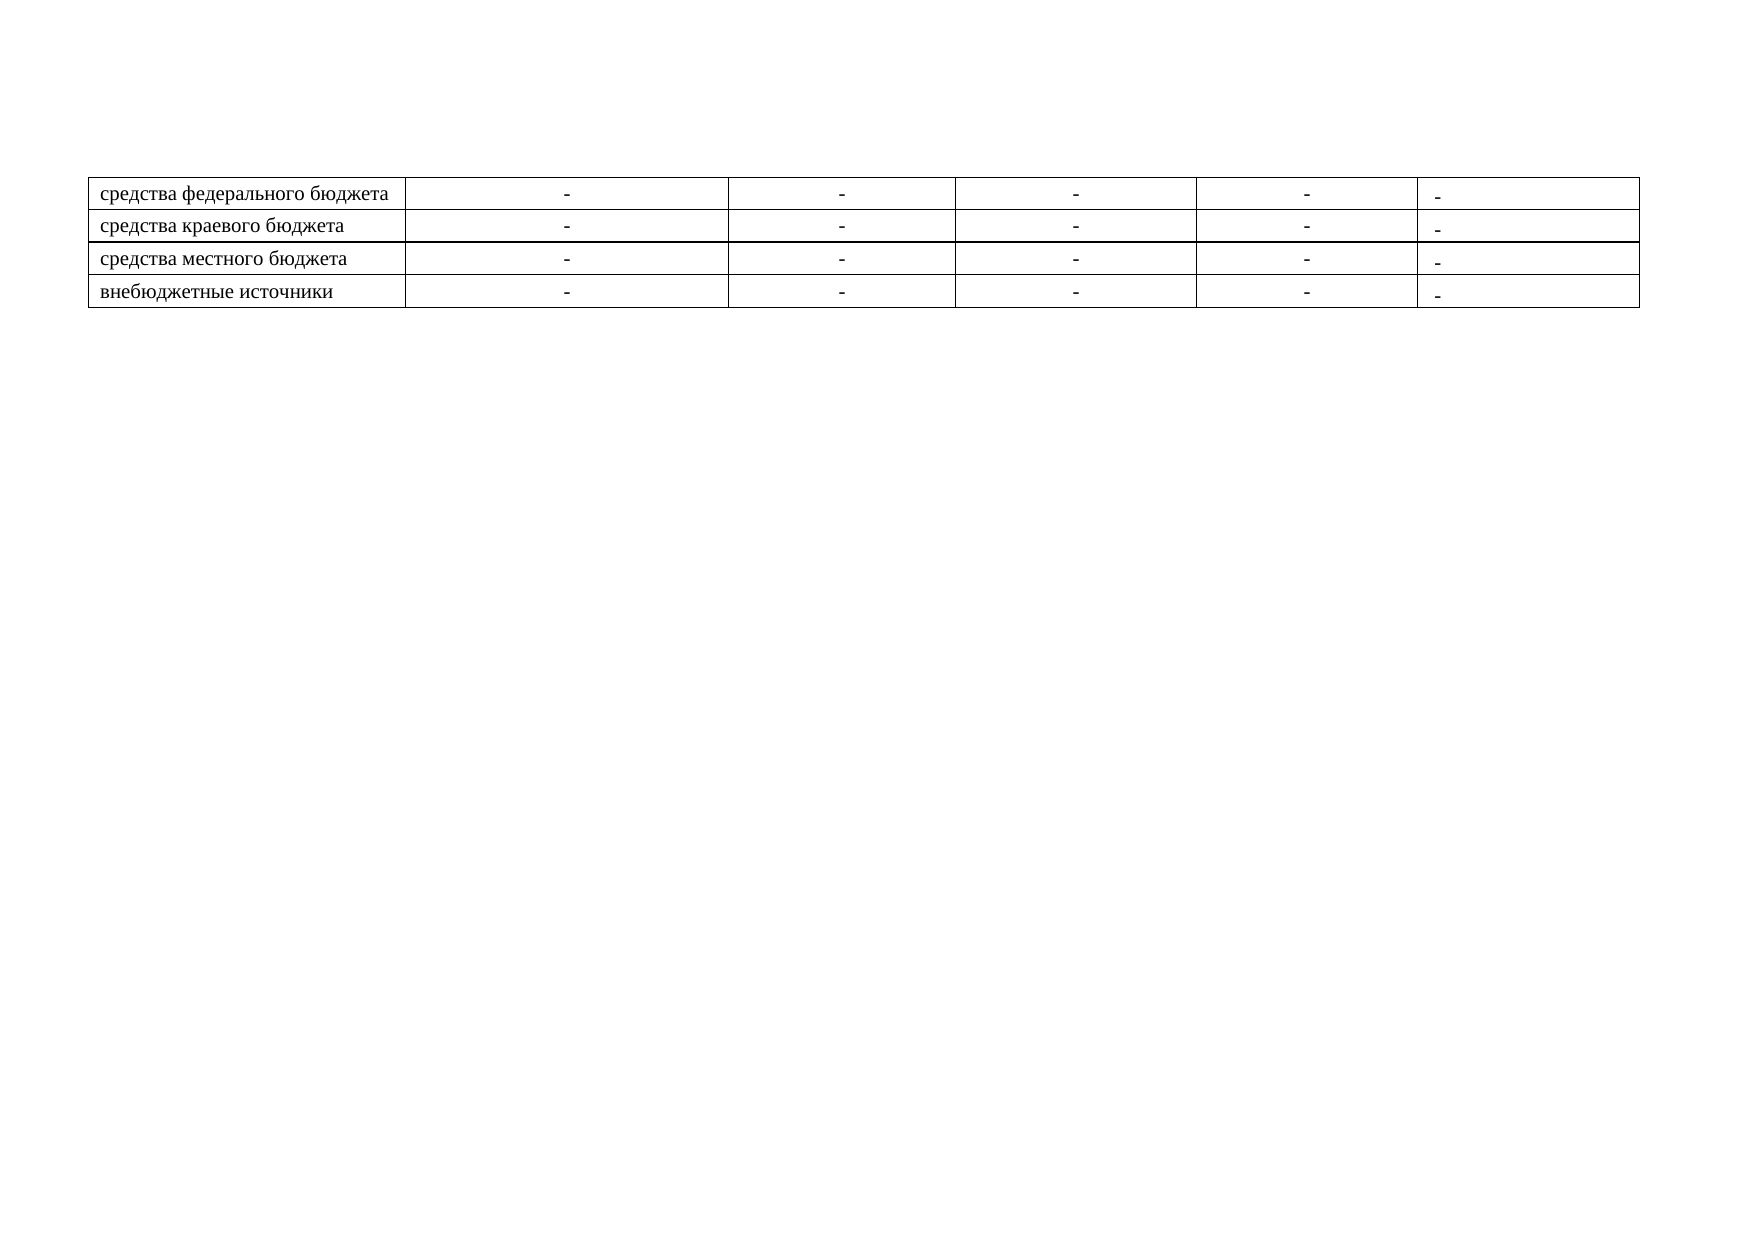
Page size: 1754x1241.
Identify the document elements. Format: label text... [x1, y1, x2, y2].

table_cell средства федерального бюджета [89, 178, 405, 208]
table_cell - [729, 243, 955, 274]
table_cell - [729, 275, 955, 307]
table_cell - [1418, 210, 1639, 241]
table_cell - [1197, 210, 1417, 241]
table_cell - [729, 178, 955, 208]
table_cell - [406, 178, 728, 208]
table_cell - [406, 275, 728, 307]
table_cell внебюджетные источники [89, 275, 405, 307]
table_cell - [956, 275, 1196, 307]
table_cell - [406, 243, 728, 274]
table_cell - [1418, 275, 1639, 307]
table_cell - [1418, 243, 1639, 274]
table_cell - [406, 210, 728, 241]
table_cell - [956, 243, 1196, 274]
table_cell - [956, 178, 1196, 208]
table_cell - [1197, 275, 1417, 307]
table_cell - [956, 210, 1196, 241]
table_cell - [1197, 243, 1417, 274]
table_cell - [1418, 178, 1639, 208]
table_cell средства местного бюджета [89, 243, 405, 274]
table_cell - [729, 210, 955, 241]
table_cell - [1197, 178, 1417, 208]
table_cell средства краевого бюджета [89, 210, 405, 241]
